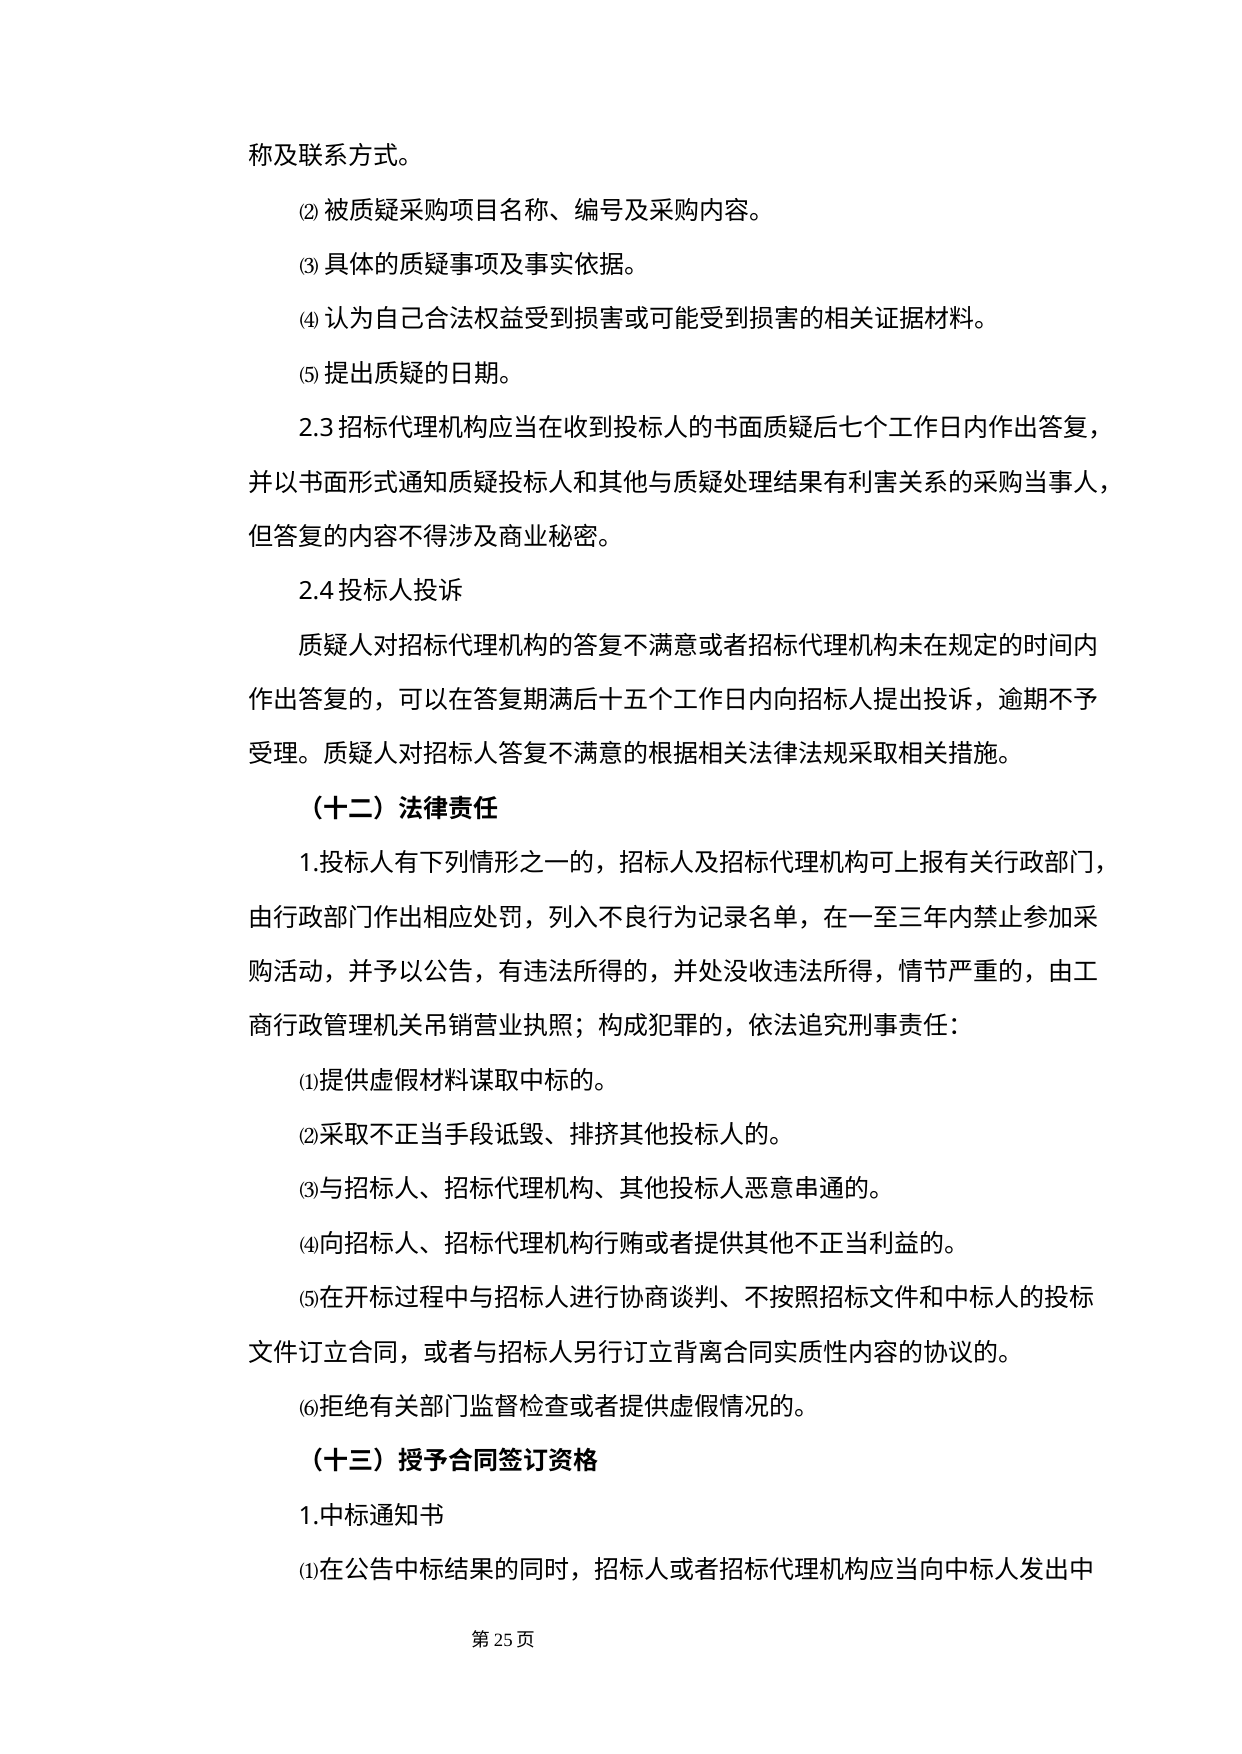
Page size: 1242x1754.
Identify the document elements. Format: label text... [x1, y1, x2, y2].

text 1.投标人有下列情形之一的，招标人及招标代理机构可上报有关行政部门，由行政部门作出相应处罚，列入不良行为记录名单，在一至三年内禁止参加采购活动，并予以公告，有违法所得的，并处没收违法所得，情节严重的，由工商行政管理机关吊销营业执照；构成犯罪的，依法追究刑事责任： [248, 843, 1106, 1042]
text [248, 136, 1106, 172]
text ⑷向招标人、招标代理机构行贿或者提供其他不正当利益的。 [248, 1223, 1106, 1259]
text ⑴提供虚假材料谋取中标的。 [248, 1060, 1106, 1096]
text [248, 1549, 1106, 1586]
text ⑵被质疑采购项目名称、编号及采购内容。 [248, 190, 1106, 226]
text ⑶与招标人、招标代理机构、其他投标人恶意串通的。 [248, 1169, 1106, 1205]
text （十三）授予合同签订资格 [248, 1441, 1106, 1477]
text ⑸在开标过程中与招标人进行协商谈判、不按照招标文件和中标人的投标文件订立合同，或者与招标人另行订立背离合同实质性内容的协议的。 [248, 1278, 1106, 1368]
text 1.中标通知书 [248, 1495, 1106, 1531]
text ⑶具体的质疑事项及事实依据。 [248, 244, 1106, 281]
text 2.4投标人投诉 [248, 571, 1106, 607]
text ⑸提出质疑的日期。 [248, 353, 1106, 389]
text ⑷认为自己合法权益受到损害或可能受到损害的相关证据材料。 [248, 299, 1106, 335]
text 质疑人对招标代理机构的答复不满意或者招标代理机构未在规定的时间内作出答复的，可以在答复期满后十五个工作日内向招标人提出投诉，逾期不予受理。质疑人对招标人答复不满意的根据相关法律法规采取相关措施。 [248, 625, 1106, 770]
text 2.3招标代理机构应当在收到投标人的书面质疑后七个工作日内作出答复，并以书面形式通知质疑投标人和其他与质疑处理结果有利害关系的采购当事人，但答复的内容不得涉及商业秘密。 [248, 408, 1106, 553]
text ⑹拒绝有关部门监督检查或者提供虚假情况的。 [248, 1386, 1106, 1423]
text （十二）法律责任 [248, 788, 1106, 824]
text ⑵采取不正当手段诋毁、排挤其他投标人的。 [248, 1114, 1106, 1151]
